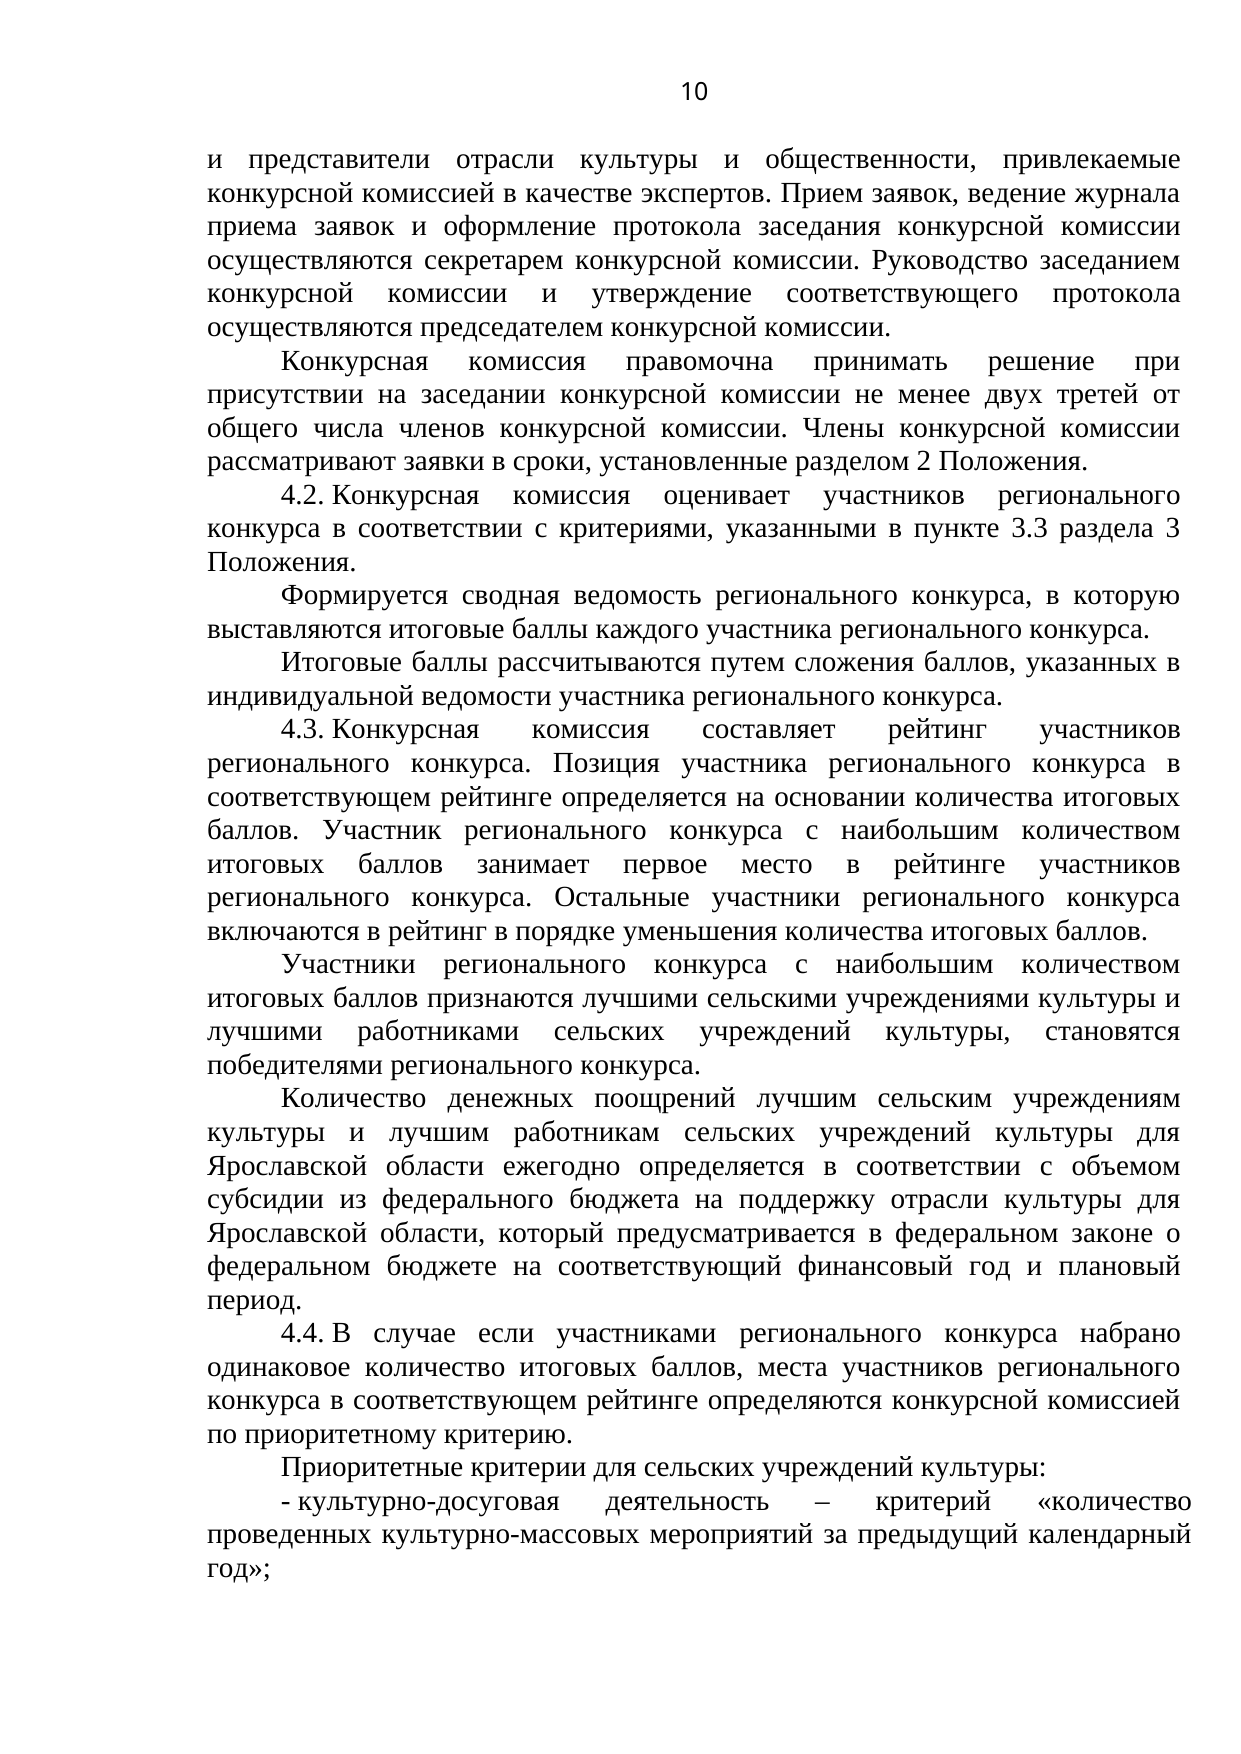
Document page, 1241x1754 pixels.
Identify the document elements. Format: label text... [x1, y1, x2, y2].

text 4.2. Конкурсная комиссия оценивает участников регионального конкурса в соответствии с критериями, указанными в пункте 3.3 раздела 3 Положения. [207, 477, 1181, 577]
text Итоговые баллы рассчитываются путем сложения баллов, указанных в индивидуальной ведомости участника регионального конкурса. [207, 644, 1181, 712]
text 4.3. Конкурсная комиссия составляет рейтинг участников регионального конкурса. Позиция участника регионального конкурса в соответствующем рейтинге определяется на основании количества итоговых баллов. Участник регионального конкурса с наибольшим количеством итоговых баллов занимает первое место в рейтинге участников регионального конкурса. Остальные участники регионального конкурса включаются в рейтинг в порядке уменьшения количества итоговых баллов. [207, 712, 1181, 946]
text 4.4. В случае если участниками регионального конкурса набрано одинаковое количество итоговых баллов, места участников регионального конкурса в соответствующем рейтинге определяются конкурсной комиссией по приоритетному критерию. [207, 1315, 1181, 1449]
text Приоритетные критерии для сельских учреждений культуры: [207, 1449, 1181, 1483]
text Участники регионального конкурса с наибольшим количеством итоговых баллов признаются лучшими сельскими учреждениями культуры и лучшими работниками сельских учреждений культуры, становятся победителями регионального конкурса. [207, 946, 1181, 1081]
text - культурно-досуговая деятельность – критерий «количество проведенных культурно-массовых мероприятий за предыдущий календарный год»; [207, 1483, 1192, 1584]
text Конкурсная комиссия правомочна принимать решение при присутствии на заседании конкурсной комиссии не менее двух третей от общего числа членов конкурсной комиссии. Члены конкурсной комиссии рассматривают заявки в сроки, установленные разделом 2 Положения. [207, 343, 1181, 477]
text Количество денежных поощрений лучшим сельским учреждениям культуры и лучшим работникам сельских учреждений культуры для Ярославской области ежегодно определяется в соответствии с объемом субсидии из федерального бюджета на поддержку отрасли культуры для Ярославской области, который предусматривается в федеральном законе о федеральном бюджете на соответствующий финансовый год и плановый период. [207, 1081, 1181, 1315]
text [207, 141, 1181, 343]
text Формируется сводная ведомость регионального конкурса, в которую выставляются итоговые баллы каждого участника регионального конкурса. [207, 577, 1181, 644]
